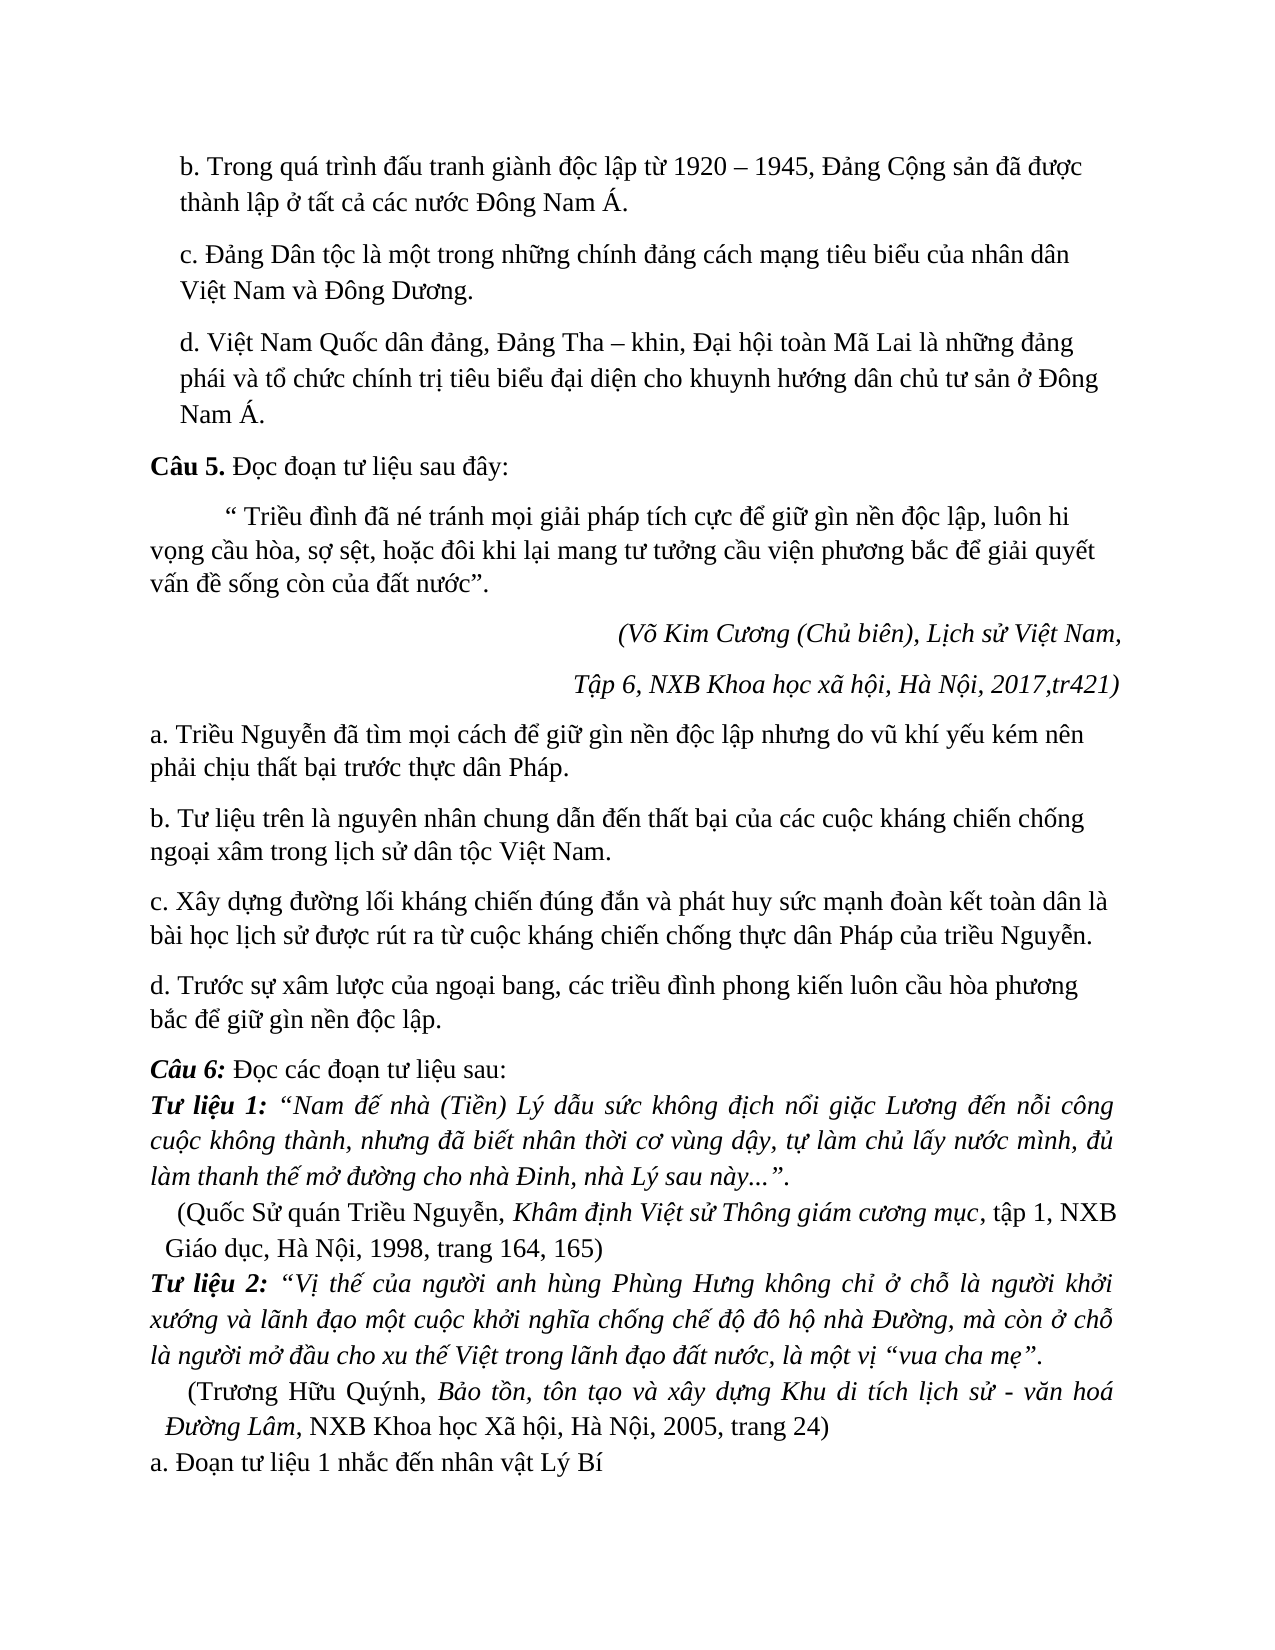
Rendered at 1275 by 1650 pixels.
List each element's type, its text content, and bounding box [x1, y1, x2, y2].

text c. Xây dựng đường lối kháng chiến đúng đắn và phát huy sức mạnh đoàn kết toàn dân là bài học lịch sử được rút ra từ cuộc kháng chiến chống thực dân Pháp của triều Nguyễn. [150, 886, 1122, 950]
text b. Trong quá trình đấu tranh giành độc lập từ 1920 – 1945, Đảng Cộng sản đã được thành lập ở tất cả các nước Đông Nam Á. [179, 150, 1122, 217]
text Tư liệu 1: “Nam đế nhà (Tiền) Lý dẫu sức không địch nổi giặc Lương đến nỗi công cuộc không thành, nhưng đã biết nhân thời cơ vùng dậy, tự làm chủ lấy nước mình, đủ làm thanh thế mở đường cho nhà Đinh, nhà Lý sau này...”. [150, 1089, 1117, 1191]
text Câu 6: Đọc các đoạn tư liệu sau: [150, 1053, 1122, 1084]
text a. Triều Nguyễn đã tìm mọi cách để giữ gìn nền độc lập nhưng do vũ khí yếu kém nên phải chịu thất bại trước thực dân Pháp. [150, 718, 1122, 783]
text (Võ Kim Cương (Chủ biên), Lịch sử Việt Nam, [150, 618, 1122, 649]
text “ Triều đình đã né tránh mọi giải pháp tích cực để giữ gìn nền độc lập, luôn hi vọng cầu hòa, sợ sệt, hoặc đôi khi lại mang tư tưởng cầu viện phương bắc để giải quyết vấn đề sống còn của đất nước”. [150, 500, 1122, 598]
text c. Đảng Dân tộc là một trong những chính đảng cách mạng tiêu biểu của nhân dân Việt Nam và Đông Dương. [179, 238, 1122, 305]
text Tư liệu 2: “Vị thế của người anh hùng Phùng Hưng không chỉ ở chỗ là người khởi xướng và lãnh đạo một cuộc khởi nghĩa chống chế độ đô hộ nhà Đường, mà còn ở chỗ là người mở đầu cho xu thế Việt trong lãnh đạo đất nước, là một vị “vua cha mẹ”. [150, 1267, 1117, 1370]
text (Trương Hữu Quýnh, Bảo tồn, tôn tạo và xây dựng Khu di tích lịch sử - văn hoá Đường Lâm, NXB Khoa học Xã hội, Hà Nội, 2005, trang 24) [150, 1374, 1117, 1441]
text (Quốc Sử quán Triều Nguyễn, Khâm định Việt sử Thông giám cương mục, tập 1, NXB Giáo dục, Hà Nội, 1998, trang 164, 165) [150, 1196, 1117, 1263]
text Tập 6, NXB Khoa học xã hội, Hà Nội, 2017,tr421) [150, 668, 1122, 699]
text d. Việt Nam Quốc dân đảng, Đảng Tha – khin, Đại hội toàn Mã Lai là những đảng phái và tổ chức chính trị tiêu biểu đại diện cho khuynh hướng dân chủ tư sản ở Đông Nam Á. [179, 326, 1122, 429]
text a. Đoạn tư liệu 1 nhắc đến nhân vật Lý Bí [150, 1446, 1122, 1477]
text b. Tư liệu trên là nguyên nhân chung dẫn đến thất bại của các cuộc kháng chiến chống ngoại xâm trong lịch sử dân tộc Việt Nam. [150, 802, 1122, 866]
text d. Trước sự xâm lược của ngoại bang, các triều đình phong kiến luôn cầu hòa phương bắc để giữ gìn nền độc lập. [150, 969, 1122, 1034]
text Câu 5. Đọc đoạn tư liệu sau đây: [150, 450, 1122, 481]
